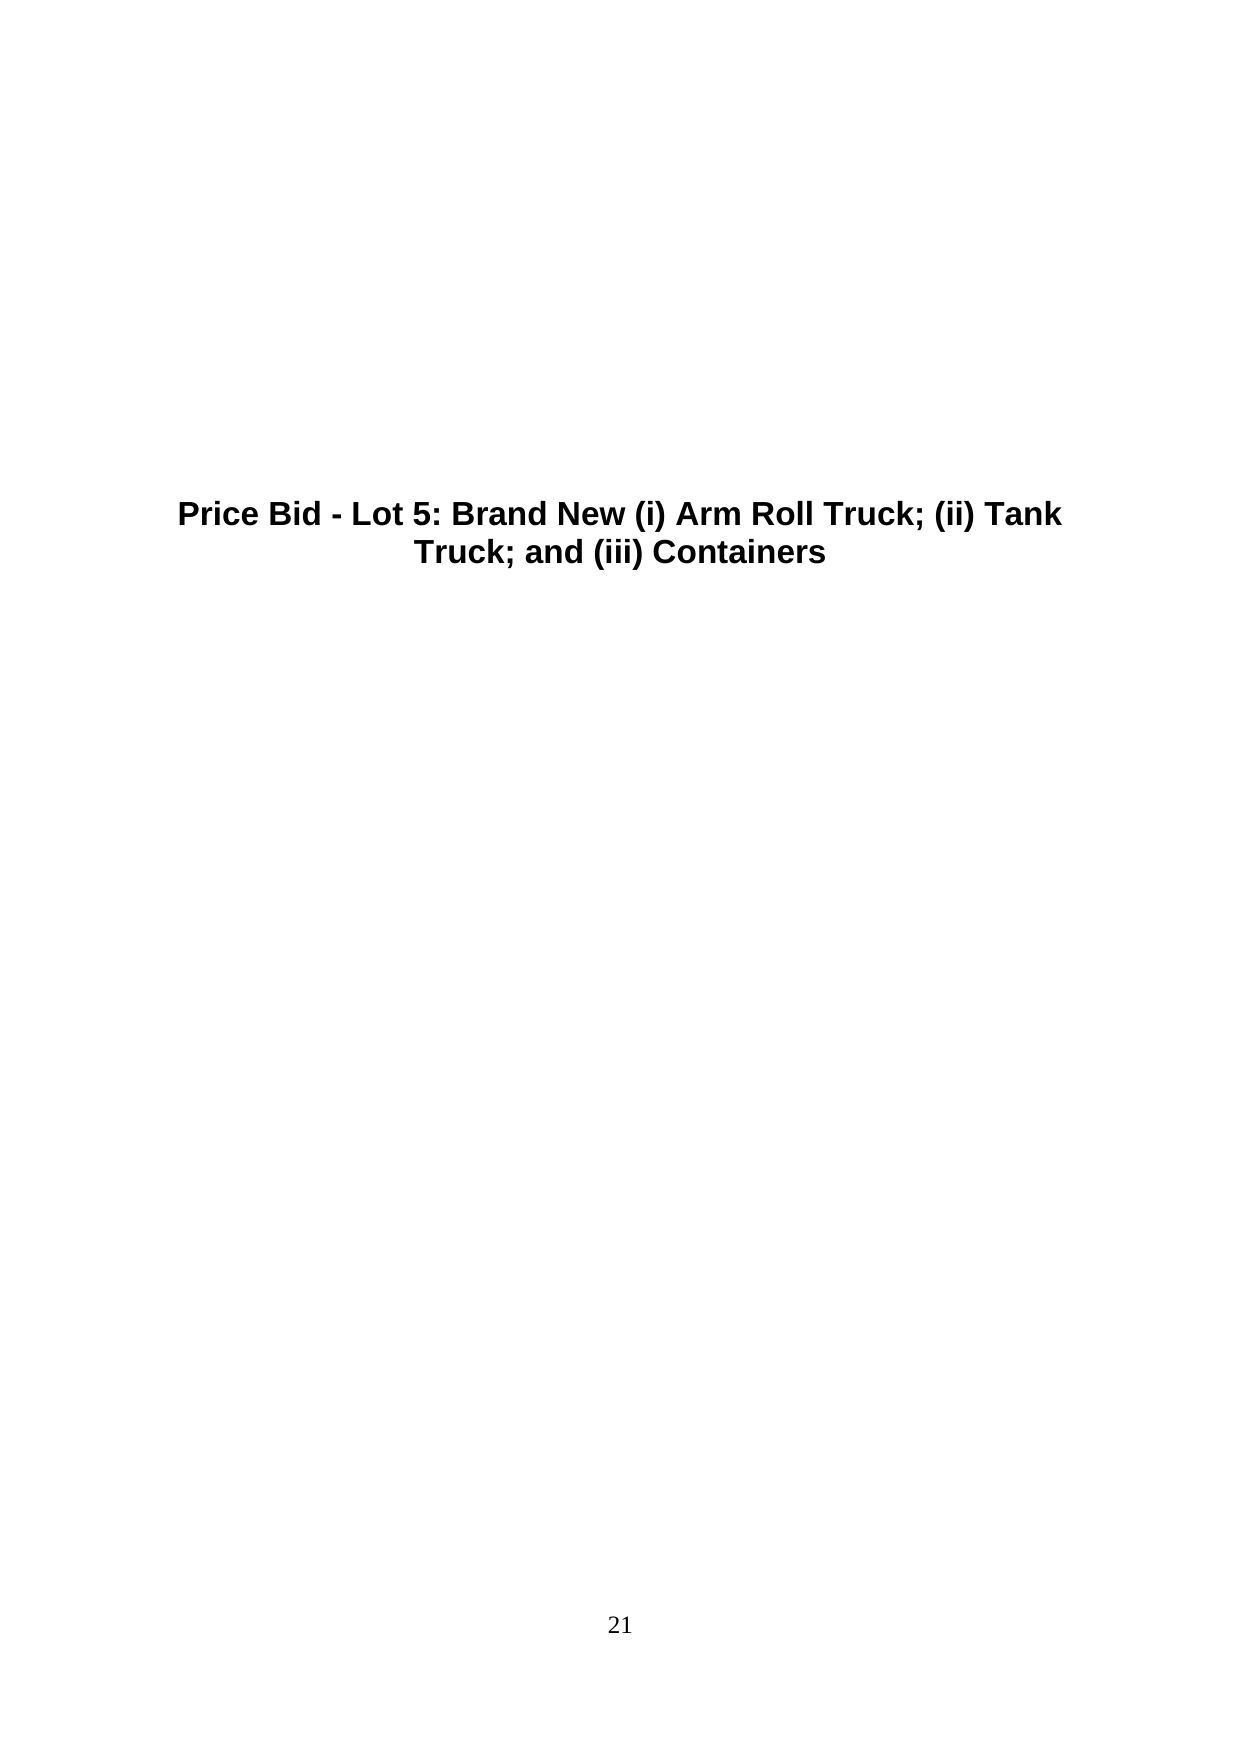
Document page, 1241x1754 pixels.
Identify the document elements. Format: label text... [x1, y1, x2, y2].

text Price Bid - Lot 5: Brand New (i) Arm Roll Truck; (ii) Tank Truck; and (iii) Containers [148, 494, 1092, 571]
